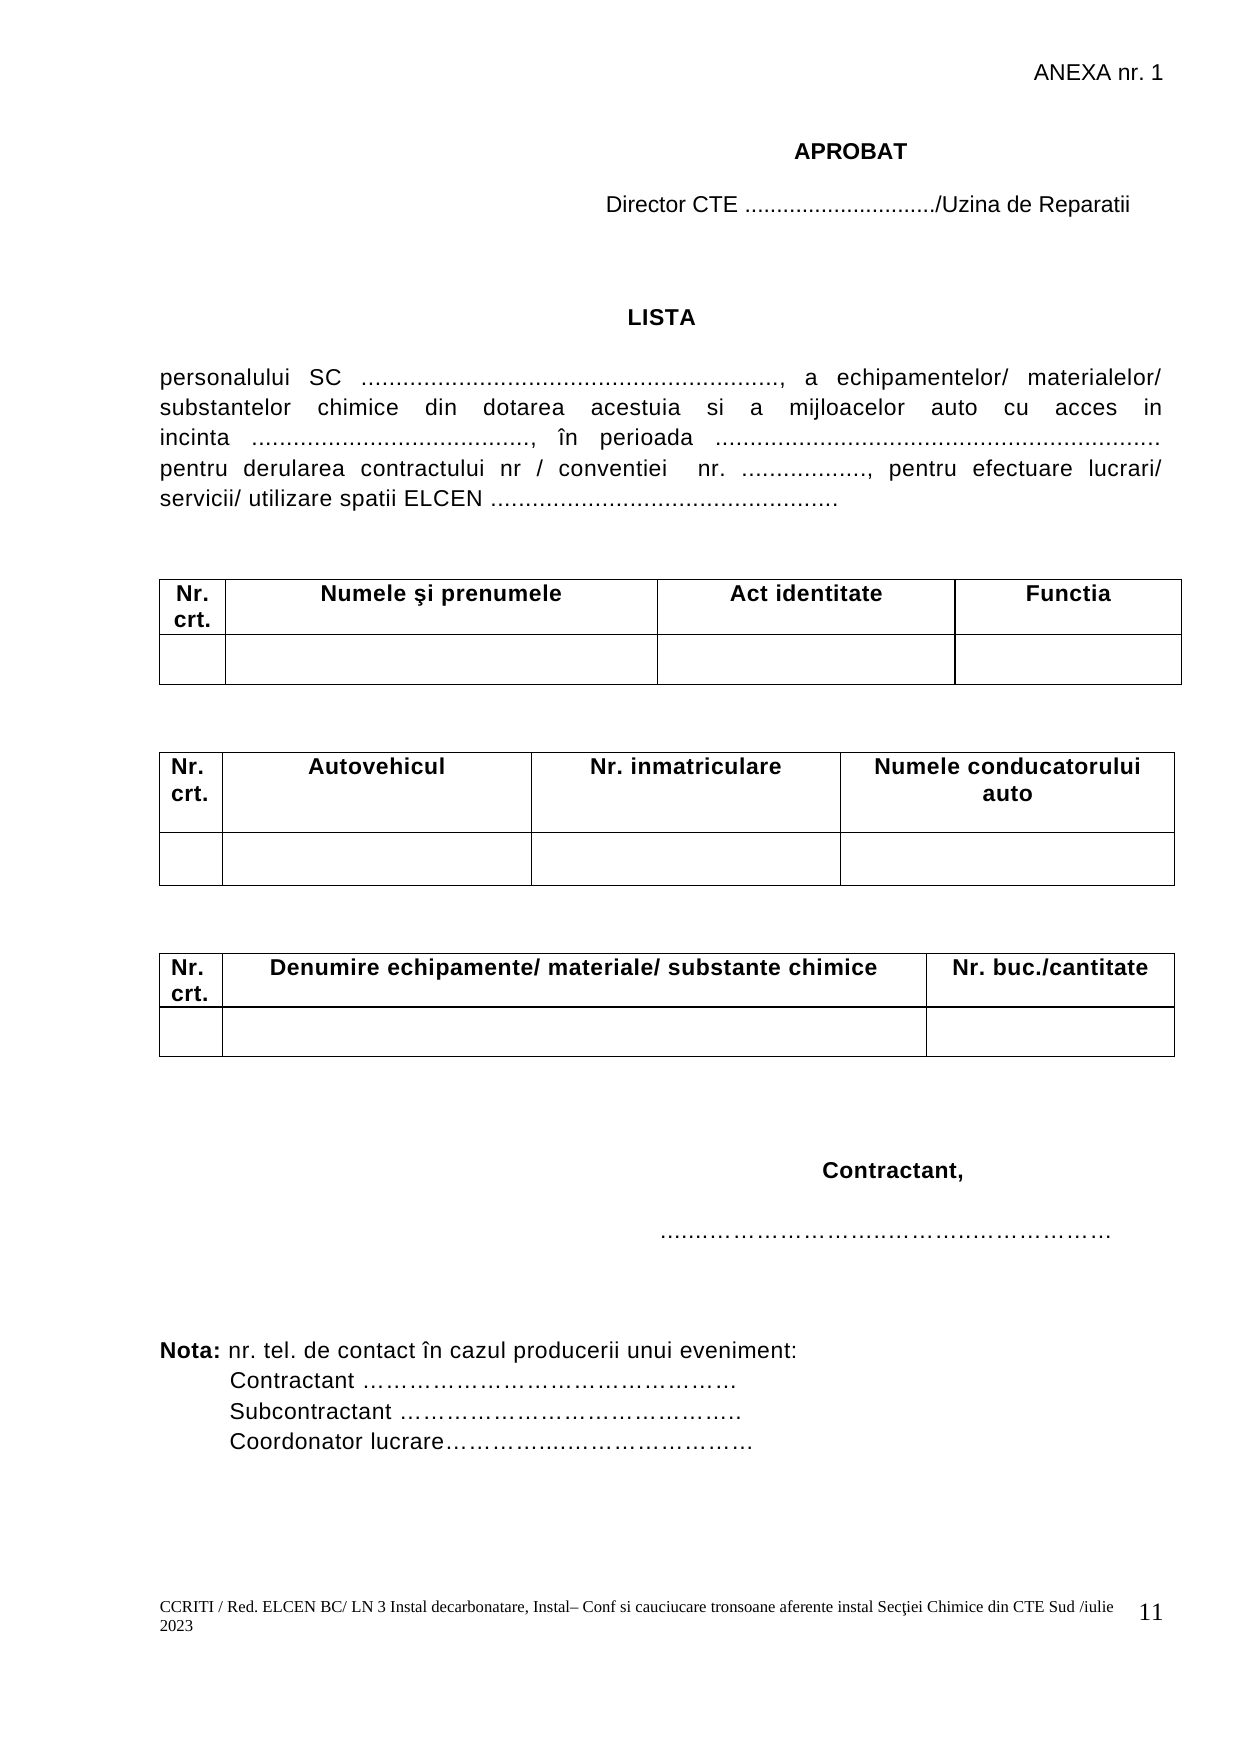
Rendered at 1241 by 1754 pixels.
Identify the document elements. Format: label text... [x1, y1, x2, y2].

table_header Nr. inmatriculare [532, 753, 840, 832]
table_cell [658, 635, 954, 684]
table_header Numele şi prenumele [226, 580, 657, 634]
text ANEXA nr. 1 [159, 59, 1163, 85]
table_cell [160, 833, 222, 884]
table_cell [956, 635, 1181, 684]
text Contractant ………………………………………… [159, 1367, 1163, 1394]
table_header Nr. buc./cantitate [927, 954, 1174, 1006]
table_header Nr. crt. [160, 954, 222, 1006]
text Coordonator lucrare…………....…………………… [159, 1428, 1163, 1454]
table_header Denumire echipamente/ materiale/ substante chimice [223, 954, 926, 1006]
text Subcontractant …………………………………….. [159, 1398, 1163, 1424]
table_cell [927, 1008, 1174, 1056]
text personalului SC ............................................................, a echipamentelor/ materialelor/ substantelor chimice din dotarea acestuia si a mijloacelor auto cu acces in incinta ........................................, în perioada ................................................................ pentru derularea contractului nr / conventiei nr. .................., pentru efectuare lucrari/ servicii/ utilizare spatii ELCEN .................................................. [159, 364, 1163, 511]
table_cell [160, 635, 225, 684]
table_header Nr. crt. [160, 580, 225, 634]
text Director CTE ............................../Uzina de Reparatii [159, 191, 1163, 217]
table_header Functia [956, 580, 1181, 634]
table_cell [841, 833, 1174, 884]
text .......…………………..………..……………… [609, 1184, 1163, 1244]
table_header Numele conducatorului auto [841, 753, 1174, 832]
table_cell [223, 833, 531, 884]
table_cell [532, 833, 840, 884]
table_header Act identitate [658, 580, 954, 634]
table_cell [160, 1008, 222, 1056]
text APROBAT [159, 138, 1163, 164]
table_header Autovehicul [223, 753, 531, 832]
text Contractant, [159, 1157, 1163, 1184]
text LISTA [159, 303, 1163, 330]
table_cell [223, 1008, 926, 1056]
text Nota: nr. tel. de contact în cazul producerii unui eveniment: [159, 1337, 1163, 1363]
table_header Nr. crt. [160, 753, 222, 832]
table_cell [226, 635, 657, 684]
